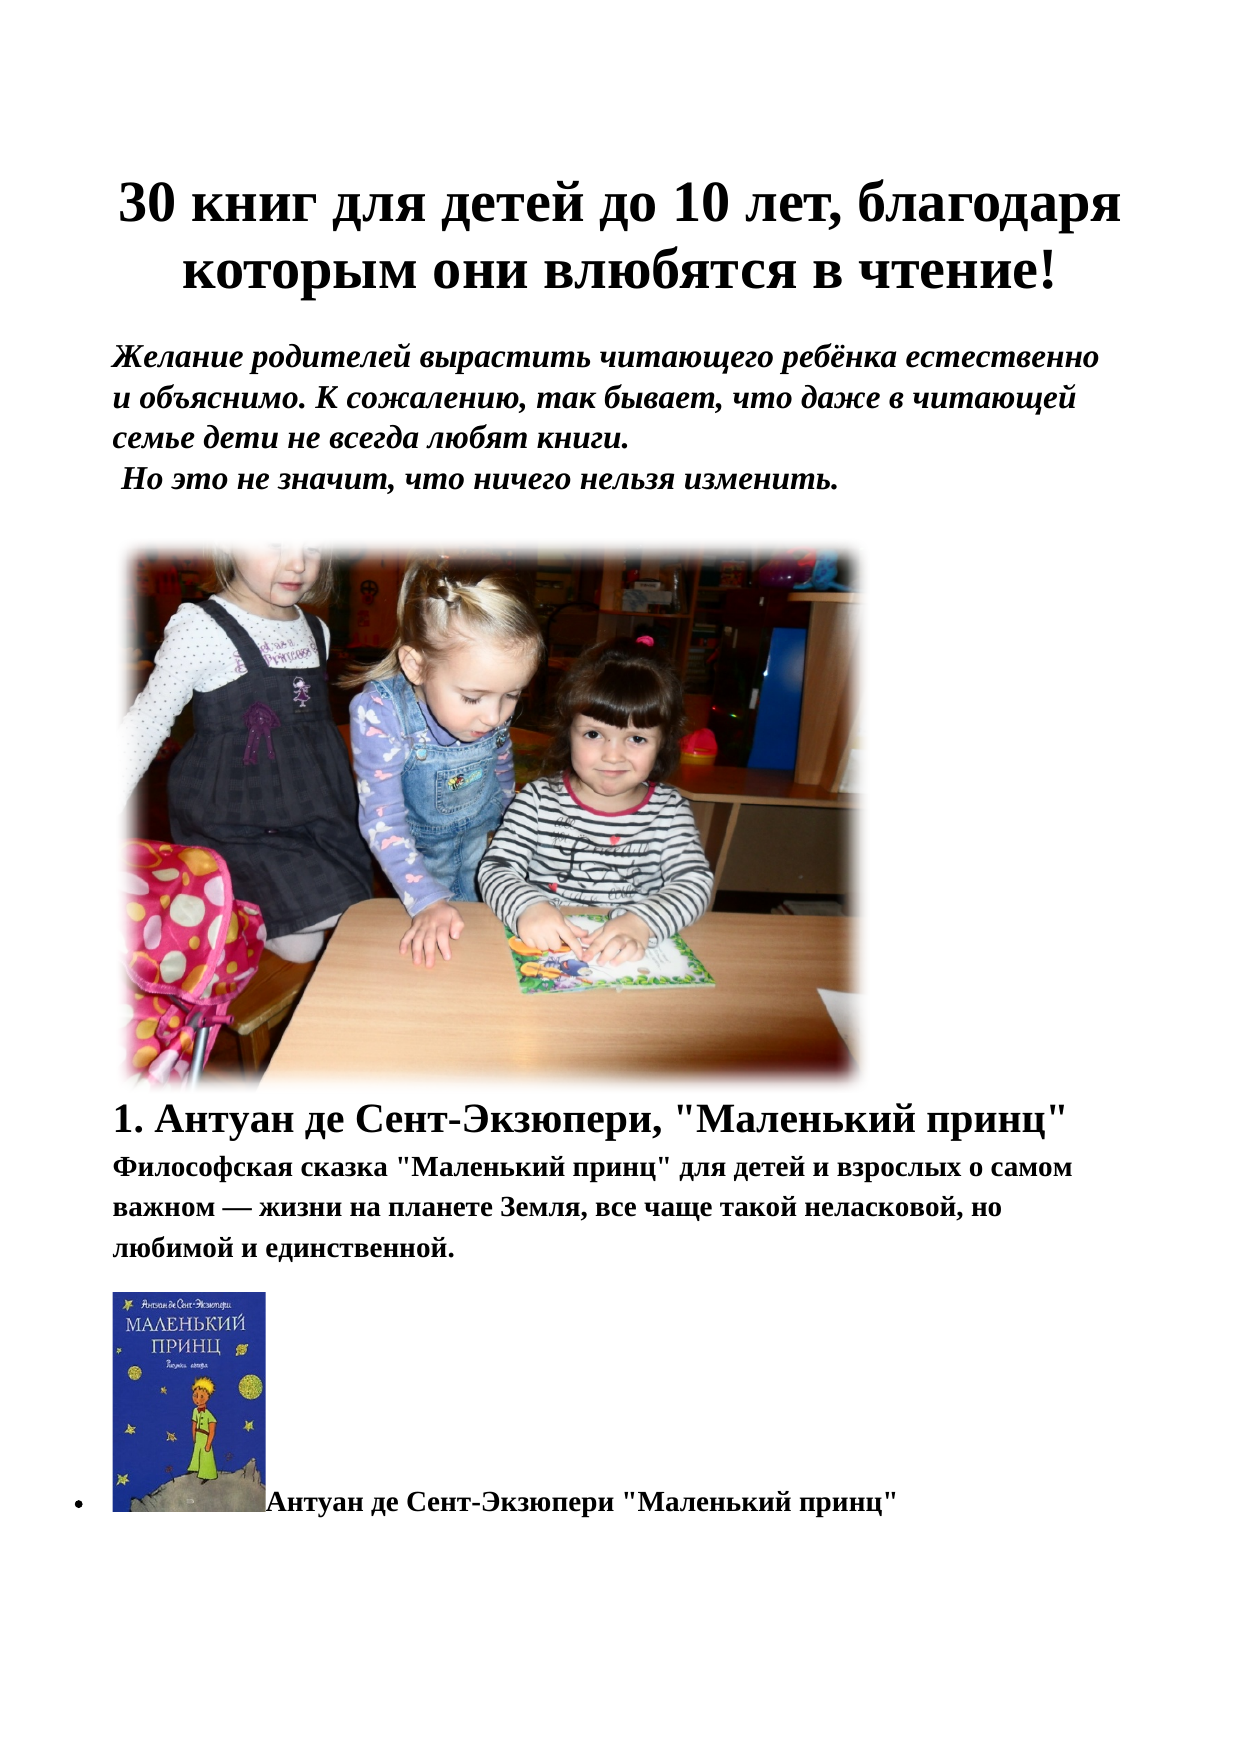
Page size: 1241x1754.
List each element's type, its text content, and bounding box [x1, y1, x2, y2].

text Философская сказка "Маленький принц" для детей и взрослых о самом важном — жизни на планете Земля, все чаще такой неласковой, но любимой и единственной. [112, 1142, 1128, 1263]
picture [112, 1292, 266, 1512]
list Антуан де Сент-Экзюпери "Маленький принц" [75, 1293, 1128, 1518]
text Желание родителей вырастить читающего ребёнка естественно и объяснимо. К сожалению, так бывает, что даже в читающей семье дети не всегда любят книги. [112, 334, 1128, 456]
text 30 книг для детей до 10 лет, благодаря которым они влюбятся в чтение! [112, 167, 1128, 301]
picture [145, 567, 841, 1065]
text 1. Антуан де Сент-Экзюпери, "Маленький принц" [112, 1094, 1128, 1142]
text Но это не значит, что ничего нельзя изменить. [112, 456, 1128, 497]
